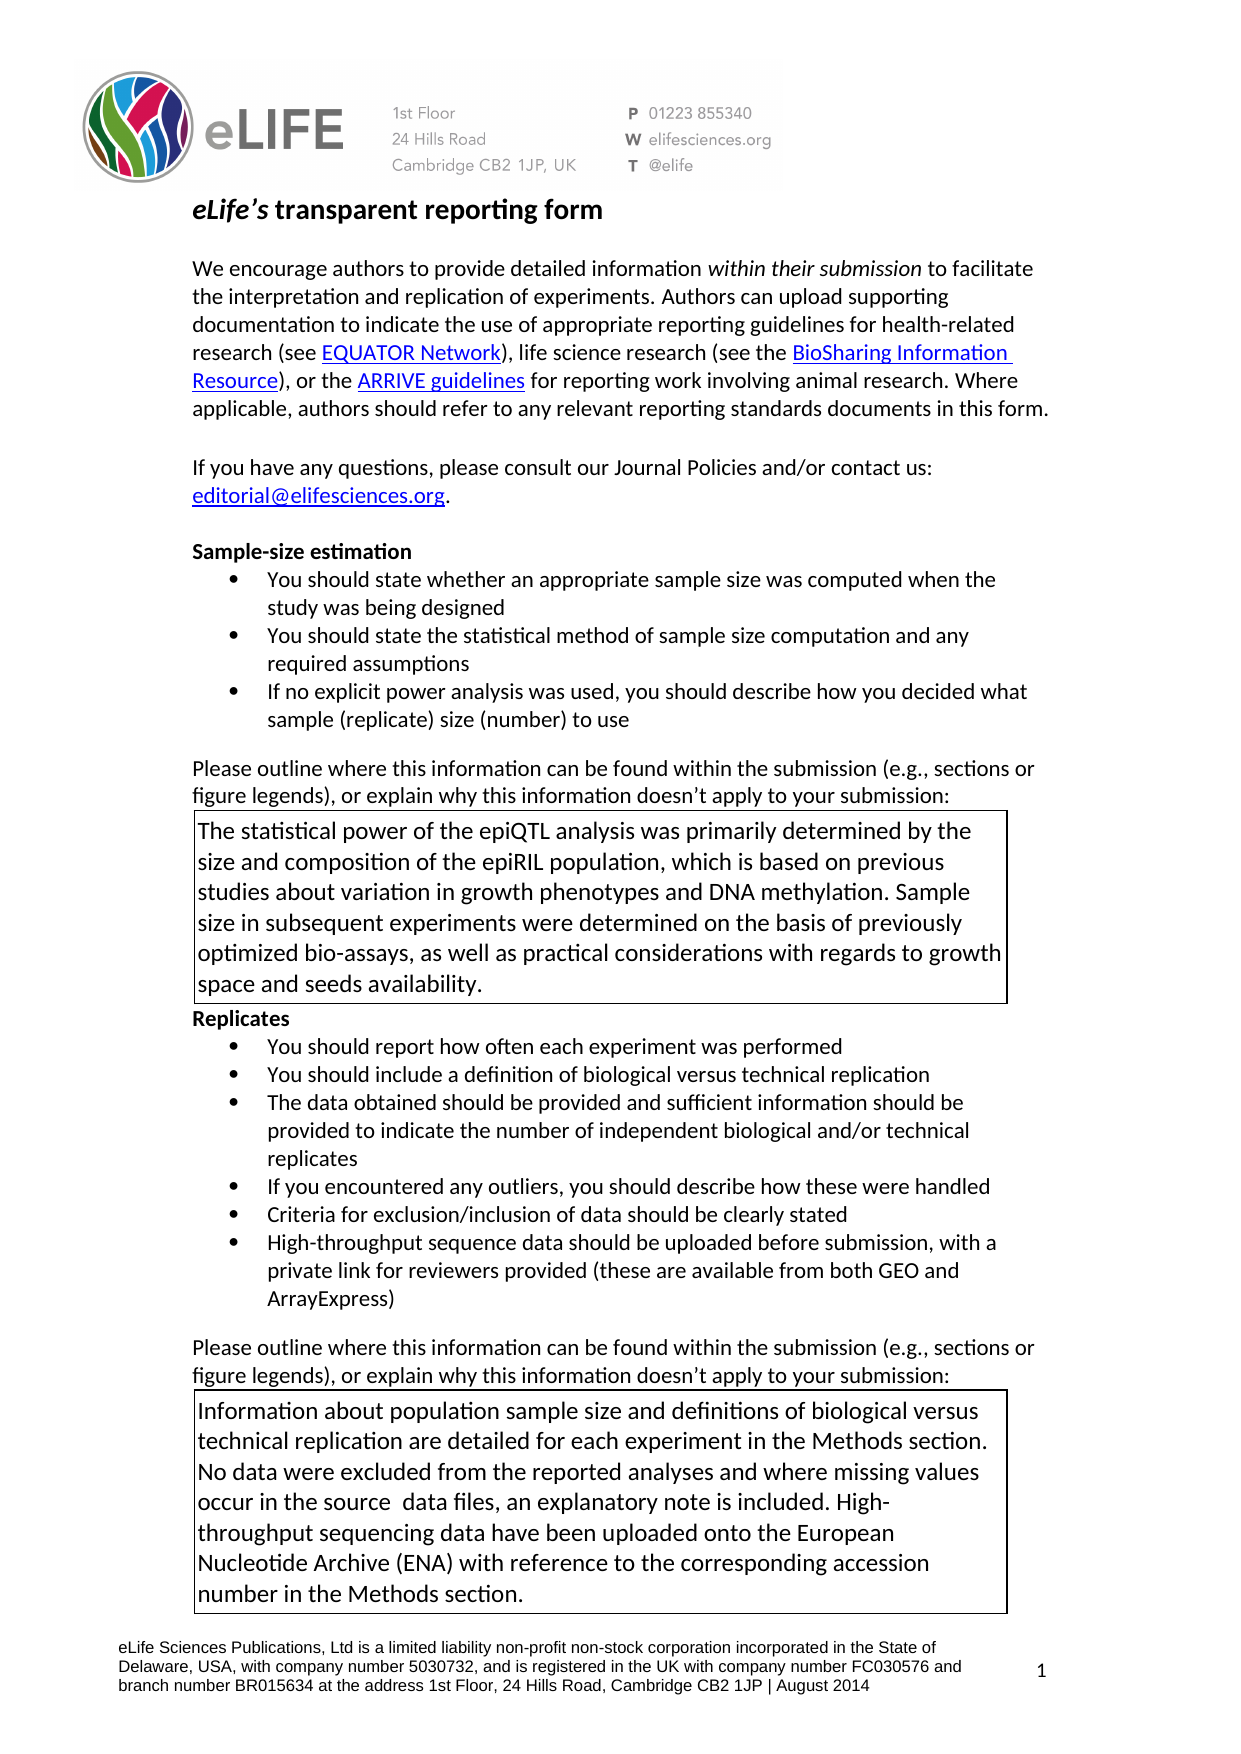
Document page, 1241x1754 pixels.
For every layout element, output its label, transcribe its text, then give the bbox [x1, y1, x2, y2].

list The data obtained should be provided and sufficient information should be provided to indicate the number of independent biological and/or technical replicates [229, 1088, 1053, 1172]
list High-throughput sequence data should be uploaded before submission, with a private link for reviewers provided (these are available from both GEO and ArrayExpress) [229, 1228, 1053, 1313]
text We encourage authors to provide detailed information within their submission to facilitate the interpretation and replication of experiments. Authors can upload supporting documentation to indicate the use of appropriate reporting guidelines for health-related research (see EQUATOR Network), life science research (see the BioSharing Information Resource), or the ARRIVE guidelines for reporting work involving animal research. Where applicable, authors should refer to any relevant reporting standards documents in this form. [192, 254, 1053, 423]
list You should include a definition of biological versus technical replication [229, 1060, 1053, 1088]
list You should report how often each experiment was performed [229, 1032, 1053, 1060]
text The statistical power of the epiQTL analysis was primarily determined by the size and composition of the epiRIL population, which is based on previous studies about variation in growth phenotypes and DNA methylation. Sample size in subsequent experiments were determined on the basis of previously optimized bio-assays, as well as practical considerations with regards to growth space and seeds availability. [195, 813, 1006, 1001]
text If you have any questions, please consult our Journal Policies and/or contact us: editorial@elifesciences.org. [192, 453, 1053, 509]
text eLife’s transparent reporting form [192, 191, 1053, 226]
picture [73, 59, 784, 191]
list You should state the statistical method of sample size computation and any required assumptions [229, 621, 1053, 677]
list If no explicit power analysis was used, you should describe how you decided what sample (replicate) size (number) to use [229, 677, 1053, 733]
list Criteria for exclusion/inclusion of data should be clearly stated [229, 1201, 1053, 1228]
list You should state whether an appropriate sample size was computed when the study was being designed [229, 565, 1053, 621]
text Sample-size estimation [192, 537, 1053, 565]
text Information about population sample size and definitions of biological versus technical replication are detailed for each experiment in the Methods section. No data were excluded from the reported analyses and where missing values occur in the source data files, an explanatory note is included. High-throughput sequencing data have been uploaded onto the European Nucleotide Archive (ENA) with reference to the corresponding accession number in the Methods section. [195, 1393, 1006, 1611]
text Replicates [192, 838, 1053, 1032]
list If you encountered any outliers, you should describe how these were handled [229, 1172, 1053, 1201]
